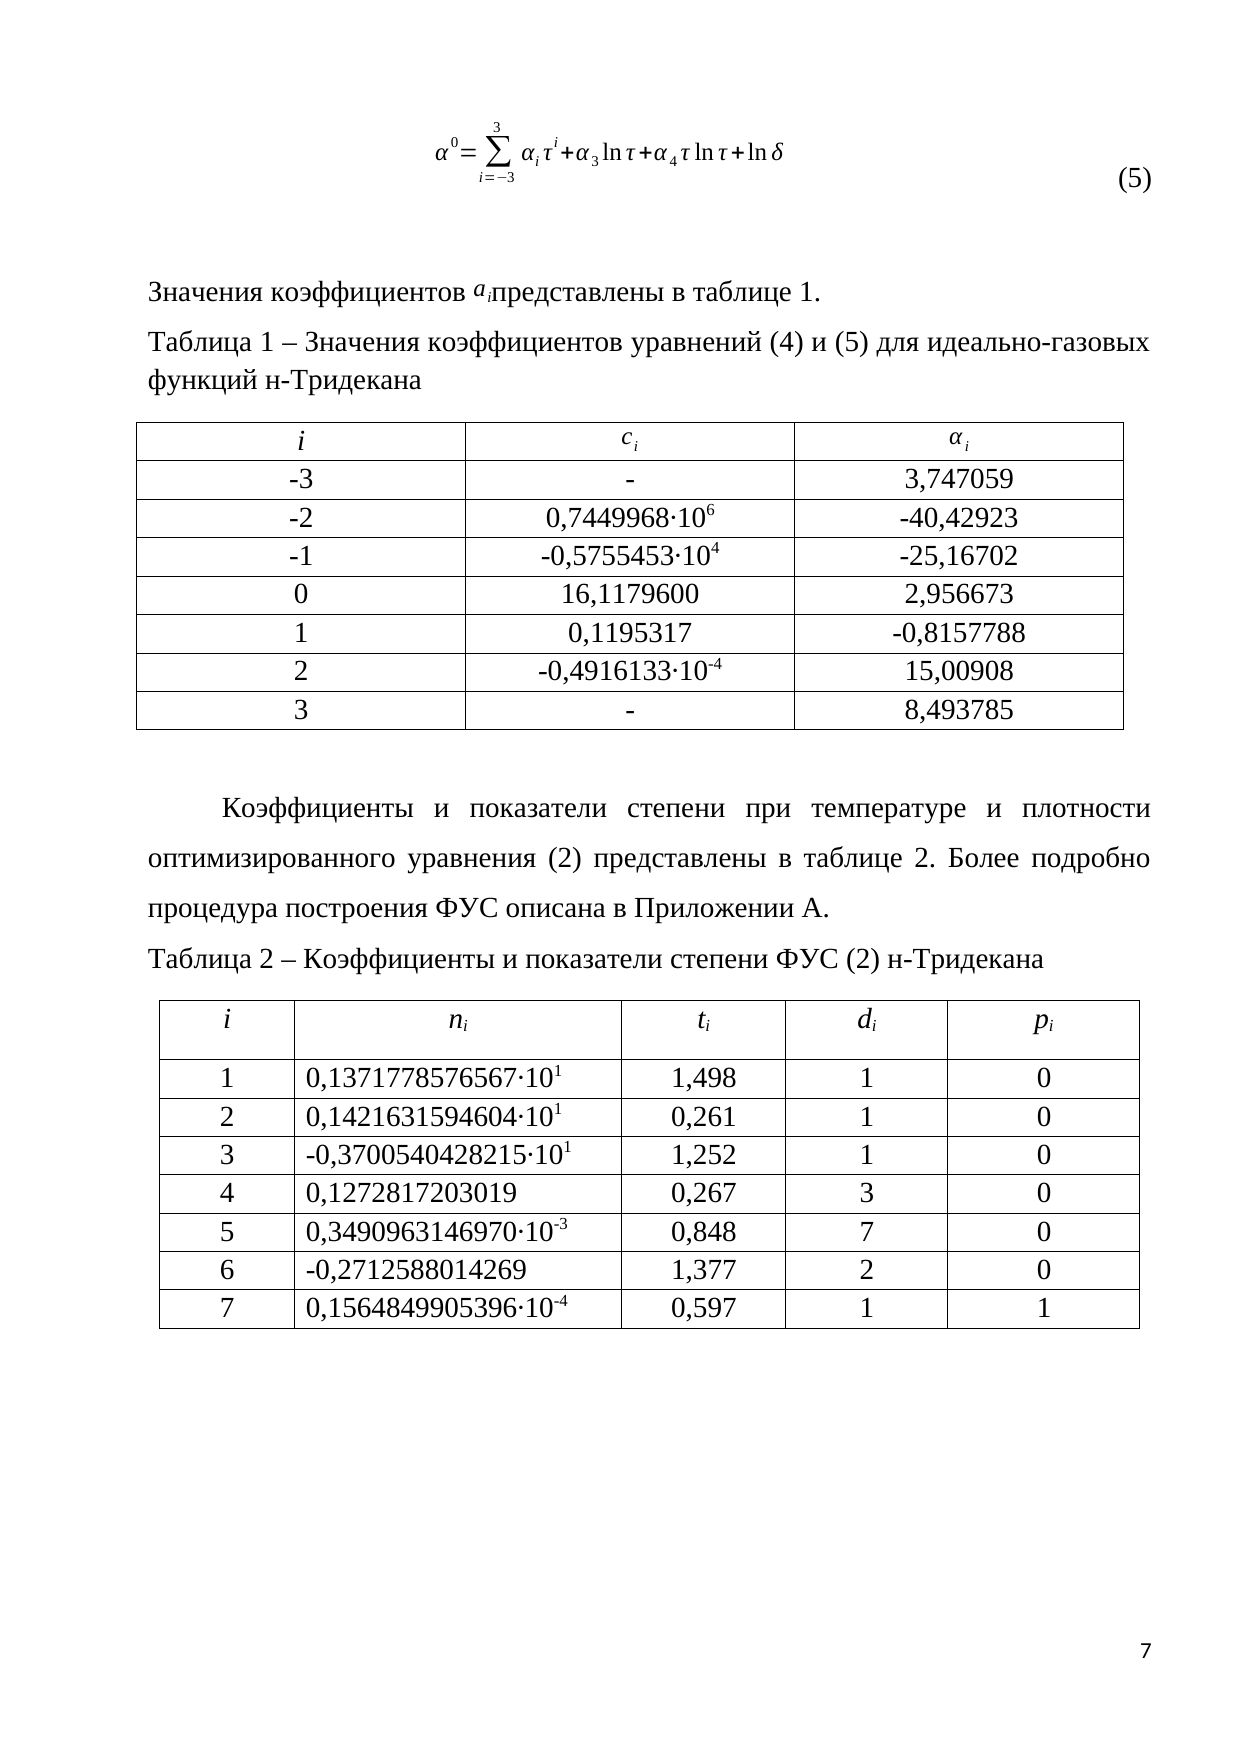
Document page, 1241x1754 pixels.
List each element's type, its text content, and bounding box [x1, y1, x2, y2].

table_cell 0 [948, 1137, 1139, 1174]
table_cell - [466, 461, 794, 499]
table_cell 0,1564849905396∙10-4 [295, 1290, 621, 1328]
table_header (5) [1071, 118, 1163, 223]
table_cell 8,493785 [795, 692, 1123, 729]
table_cell 15,00908 [795, 654, 1123, 691]
table_header ti [622, 1001, 785, 1059]
table_cell 4 [160, 1175, 294, 1213]
table_cell 0,1272817203019 [295, 1175, 621, 1213]
table_cell 0 [948, 1099, 1139, 1136]
table_cell 1,498 [622, 1060, 785, 1098]
table_header i [137, 423, 465, 460]
table_cell 7 [786, 1214, 947, 1251]
table_header [795, 423, 1123, 460]
table_cell 16,1179600 [466, 577, 794, 614]
table_cell 7 [160, 1290, 294, 1328]
table_header [148, 118, 1071, 223]
table_cell -1 [137, 538, 465, 576]
table_cell 6 [160, 1252, 294, 1289]
table_cell -40,42923 [795, 500, 1123, 537]
table_cell 2 [786, 1252, 947, 1289]
table_header ni [295, 1001, 621, 1059]
table_cell 2 [137, 654, 465, 691]
table_cell -0,2712588014269 [295, 1252, 621, 1289]
table_cell 0,1371778576567∙101 [295, 1060, 621, 1098]
table_cell 1 [786, 1290, 947, 1328]
table_header [466, 423, 794, 460]
table_cell 3 [137, 692, 465, 729]
table_cell 0 [948, 1214, 1139, 1251]
table_header pi [948, 1001, 1139, 1059]
table_cell 0 [948, 1060, 1139, 1098]
table_cell 2,956673 [795, 577, 1123, 614]
table_cell -2 [137, 500, 465, 537]
table_cell 0,261 [622, 1099, 785, 1136]
text Таблица 2 – Коэффициенты и показатели степени ФУС (2) н-Тридекана [148, 941, 1152, 974]
table_cell 0 [948, 1175, 1139, 1213]
table_cell -25,16702 [795, 538, 1123, 576]
table_cell 0 [948, 1252, 1139, 1289]
table_cell 1 [160, 1060, 294, 1098]
table_cell 1 [786, 1137, 947, 1174]
table_cell -3 [137, 461, 465, 499]
table_cell 0,3490963146970∙10-3 [295, 1214, 621, 1251]
table_cell 3,747059 [795, 461, 1123, 499]
table_cell 3 [160, 1137, 294, 1174]
text Значения коэффициентов представлены в таблице 1. [148, 274, 1152, 307]
table_cell -0,4916133∙10-4 [466, 654, 794, 691]
table_cell - [466, 692, 794, 729]
text Коэффициенты и показатели степени при температуре и плотности оптимизированного уравнения (2) представлены в таблице 2. Более подробно процедура построения ФУС описана в Приложении А. [148, 790, 1152, 924]
table_cell 2 [160, 1099, 294, 1136]
table_cell 0,1195317 [466, 615, 794, 652]
table_cell 0,267 [622, 1175, 785, 1213]
table_cell 0 [137, 577, 465, 614]
table_cell 0,7449968∙106 [466, 500, 794, 537]
table_cell -0,3700540428215∙101 [295, 1137, 621, 1174]
table_cell -0,5755453∙104 [466, 538, 794, 576]
table_cell 1 [786, 1099, 947, 1136]
table_header di [786, 1001, 947, 1059]
table_header i [160, 1001, 294, 1059]
table_cell 1 [948, 1290, 1139, 1328]
text Таблица 1 – Значения коэффициентов уравнений (4) и (5) для идеально-газовых функций н-Тридекана [148, 324, 1152, 396]
table_cell 3 [786, 1175, 947, 1213]
table_cell 0,1421631594604∙101 [295, 1099, 621, 1136]
table_cell 5 [160, 1214, 294, 1251]
table_cell 1 [786, 1060, 947, 1098]
table_cell 0,848 [622, 1214, 785, 1251]
table_cell -0,8157788 [795, 615, 1123, 652]
table_cell 0,597 [622, 1290, 785, 1328]
table_cell 1,377 [622, 1252, 785, 1289]
table_cell 1 [137, 615, 465, 652]
table_cell 1,252 [622, 1137, 785, 1174]
